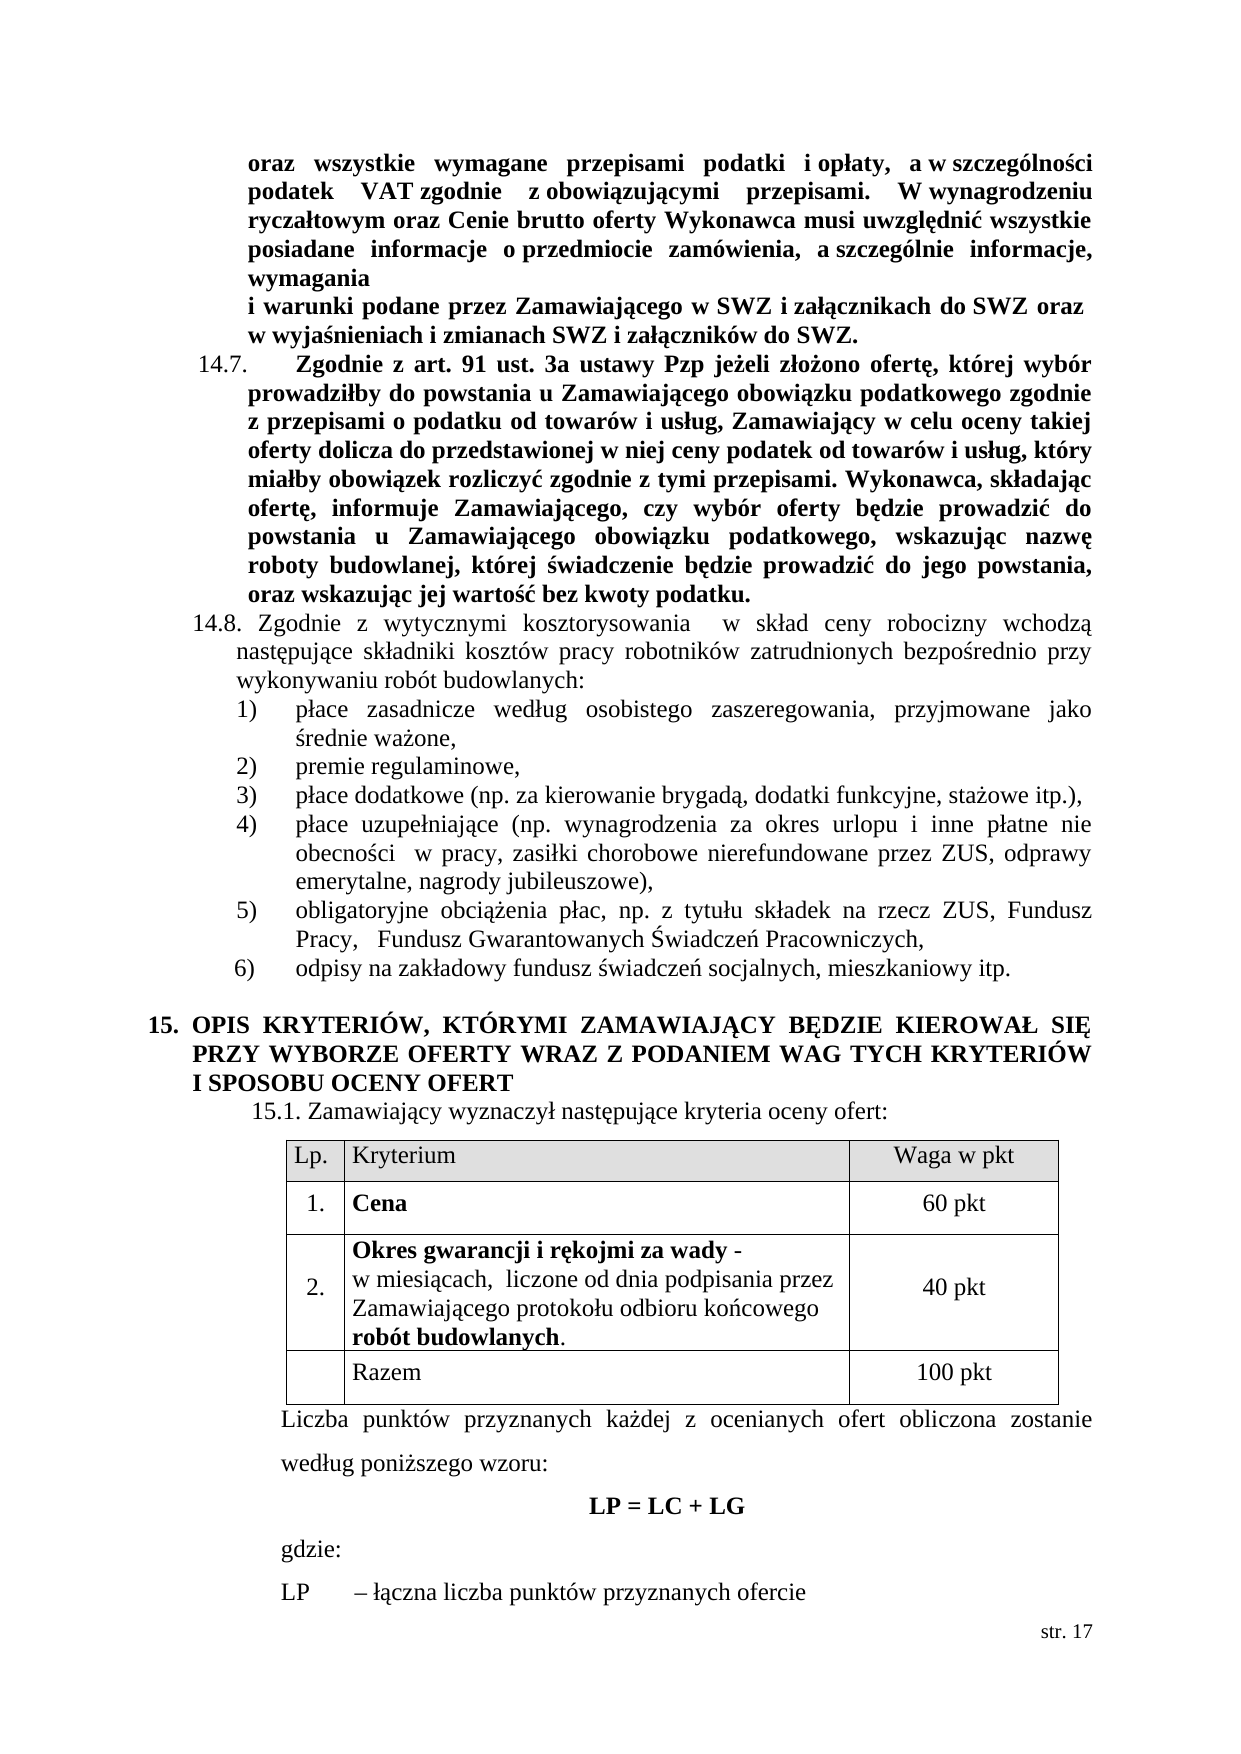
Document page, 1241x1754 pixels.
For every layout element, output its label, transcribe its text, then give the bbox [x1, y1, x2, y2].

table_cell Cena [345, 1182, 849, 1234]
text 2) premie regulaminowe, [236, 751, 1093, 780]
table_header Kryterium [345, 1141, 849, 1181]
table_cell [287, 1351, 344, 1403]
list Liczba punktów przyznanych każdej z ocenianych ofert obliczona zostanie według poniższego wzoru: [281, 1404, 1093, 1476]
table_cell 60 pkt [850, 1182, 1058, 1234]
list Zgodnie z art. 91 ust. 3a ustawy Pzp jeżeli złożono ofertę, której wybór prowadziłby do powstania u Zamawiającego obowiązku podatkowego zgodnie z przepisami o podatku od towarów i usług, Zamawiający w celu oceny takiej oferty dolicza do przedstawionej w niej ceny podatek od towarów i usług, który miałby obowiązek rozliczyć zgodnie z tymi przepisami. Wykonawca, składając ofertę, informuje Zamawiającego, czy wybór oferty będzie prowadzić do powstania u Zamawiającego obowiązku podatkowego, wskazując nazwę roboty budowlanej, której świadczenie będzie prowadzić do jego powstania, oraz wskazując jej wartość bez kwoty podatku. [198, 349, 1093, 608]
table_cell 1. [287, 1182, 344, 1234]
table_header Lp. [287, 1141, 344, 1181]
text 1) płace zasadnicze według osobistego zaszeregowania, przyjmowane jako średnie ważone, [236, 694, 1093, 751]
text LP = LC + LG [242, 1491, 1093, 1519]
table_header Waga w pkt [850, 1141, 1058, 1181]
table_cell 2. [287, 1235, 344, 1350]
text 6) odpisy na zakładowy fundusz świadczeń socjalnych, mieszkaniowy itp. [221, 953, 1093, 981]
text LP – łączna liczba punktów przyznanych ofercie [281, 1577, 1093, 1606]
text gdzie: [281, 1534, 1093, 1563]
table_cell 100 pkt [850, 1351, 1058, 1403]
list 15. OPIS KRYTERIÓW, KTÓRYMI ZAMAWIAJĄCY BĘDZIE KIEROWAŁ SIĘ PRZY WYBORZE OFERTY WRAZ Z PODANIEM WAG TYCH KRYTERIÓW I SPOSOBU OCENY OFERT [148, 1010, 1093, 1096]
text 14.8. Zgodnie z wytycznymi kosztorysowania w skład ceny robocizny wchodzą następujące składniki kosztów pracy robotników zatrudnionych bezpośrednio przy wykonywaniu robót budowlanych: [192, 608, 1093, 694]
table_cell Okres gwarancji i rękojmi za wady - w miesiącach, liczone od dnia podpisania przez Zamawiającego protokołu odbioru końcowego robót budowlanych. [345, 1235, 849, 1350]
table_cell Razem [345, 1351, 849, 1403]
text 3) płace dodatkowe (np. za kierowanie brygadą, dodatki funkcyjne, stażowe itp.), [236, 780, 1093, 809]
text 15.1. Zamawiający wyznaczył następujące kryteria oceny ofert: [251, 1096, 1093, 1125]
text 4) płace uzupełniające (np. wynagrodzenia za okres urlopu i inne płatne nie obecności w pracy, zasiłki chorobowe nierefundowane przez ZUS, odprawy emerytalne, nagrody jubileuszowe), [236, 809, 1093, 895]
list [198, 148, 1093, 349]
table_cell 40 pkt [850, 1235, 1058, 1350]
text 5) obligatoryjne obciążenia płac, np. z tytułu składek na rzecz ZUS, Fundusz Pracy, Fundusz Gwarantowanych Świadczeń Pracowniczych, [236, 895, 1093, 953]
